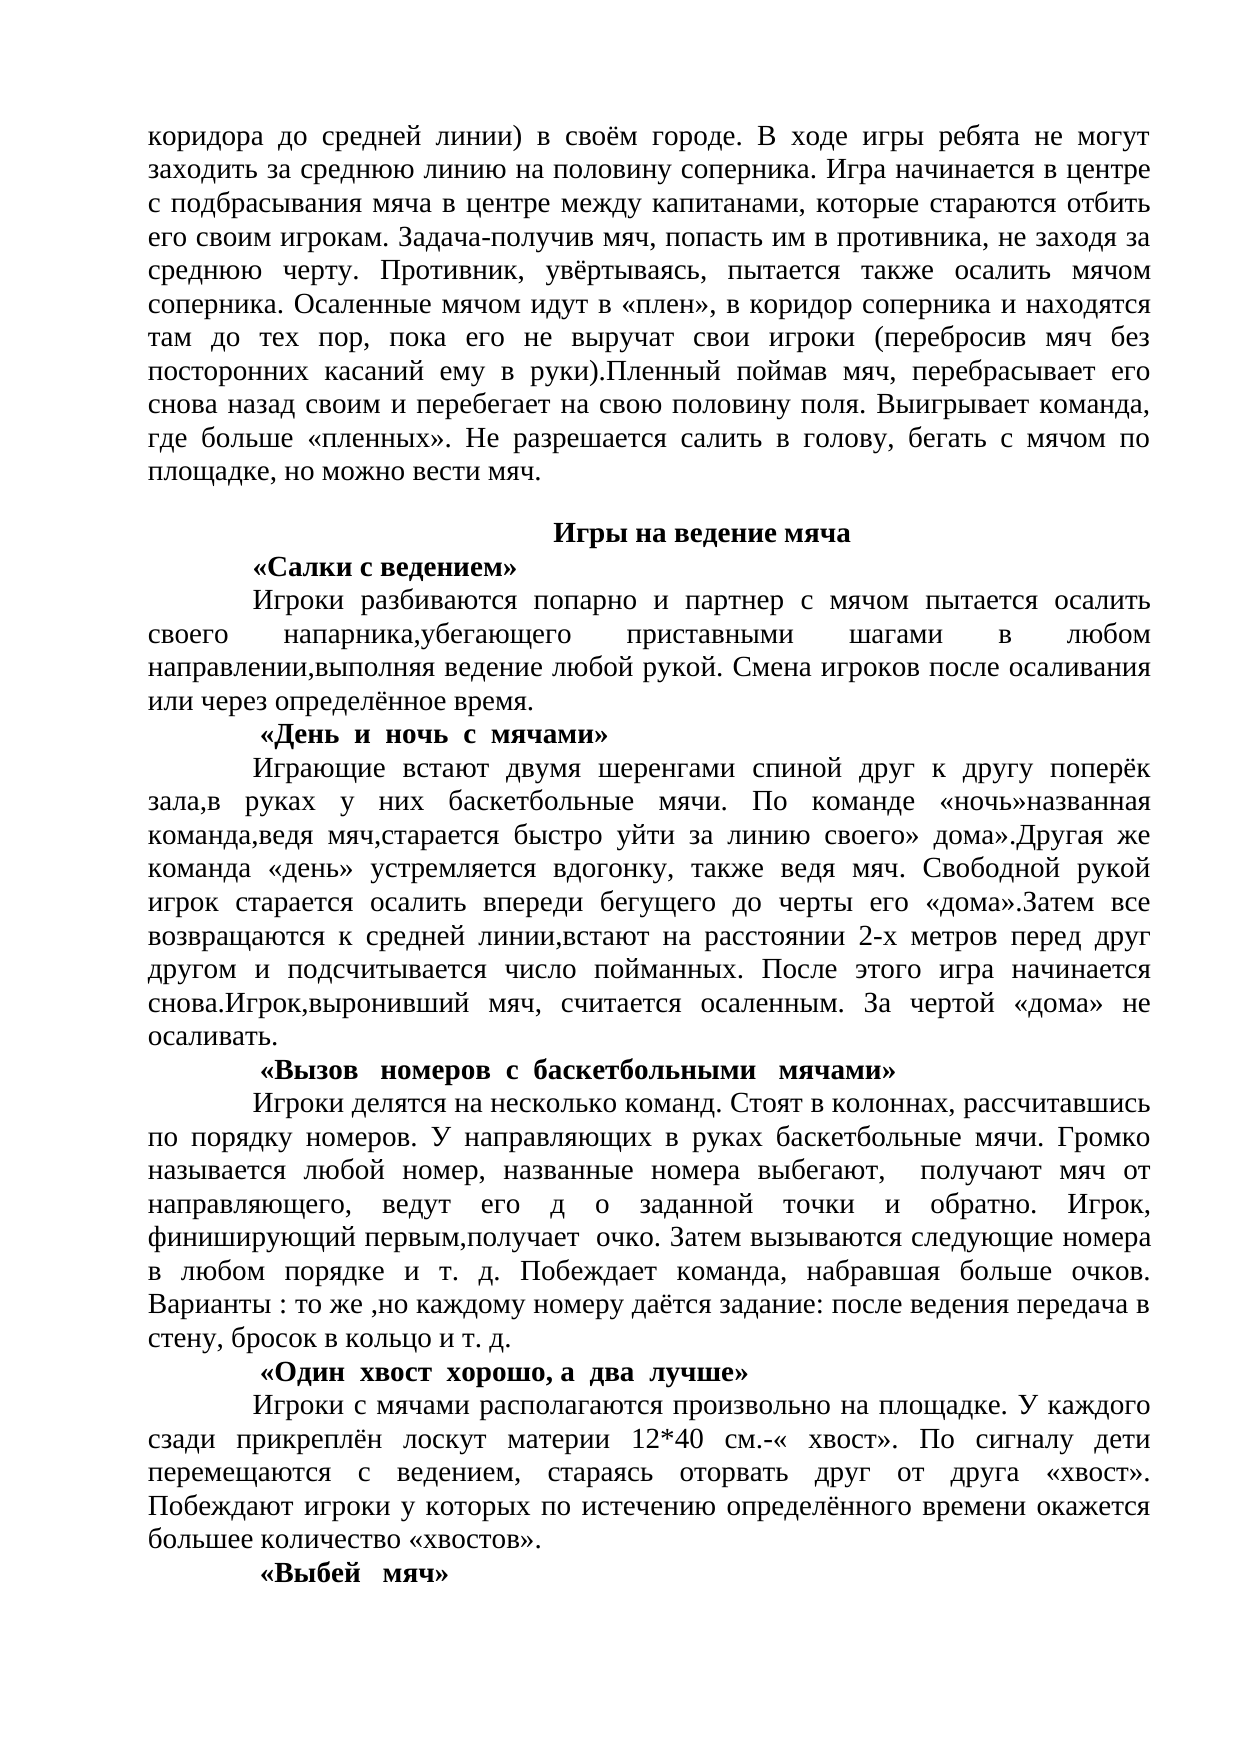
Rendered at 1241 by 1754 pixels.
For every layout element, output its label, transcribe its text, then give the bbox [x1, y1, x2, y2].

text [148, 118, 1152, 487]
text Игроки делятся на несколько команд. Стоят в колоннах, рассчитавшись по порядку номеров. У направляющих в руках баскетбольные мячи. Громко называется любой номер, названные номера выбегают, получают мяч от направляющего, ведут его д о заданной точки и обратно. Игрок, финиширующий первым,получает очко. Затем вызываются следующие номера в любом порядке и т. д. Побеждает команда, набравшая больше очков. Варианты : то же ,но каждому номеру даётся задание: после ведения передача в стену, бросок в кольцо и т. д. [148, 1085, 1152, 1354]
text Игроки разбиваются попарно и партнер с мячом пытается осалить своего напарника,убегающего приставными шагами в любом направлении,выполняя ведение любой рукой. Смена игроков после осаливания или через определённое время. [148, 582, 1152, 716]
text «Вызов номеров с баскетбольными мячами» [148, 1052, 1152, 1085]
text «Один хвост хорошо, а два лучше» [148, 1354, 1152, 1387]
text «День и ночь с мячами» [148, 716, 1152, 750]
text «Выбей мяч» [148, 1555, 1152, 1588]
text Игроки с мячами располагаются произвольно на площадке. У каждого сзади прикреплён лоскут материи 12*40 см.-« хвост». По сигналу дети перемещаются с ведением, стараясь оторвать друг от друга «хвост». Побеждают игроки у которых по истечению определённого времени окажется большее количество «хвостов». [148, 1387, 1152, 1555]
text Игры на ведение мяча [148, 515, 1152, 549]
text «Салки с ведением» [148, 549, 1152, 582]
text Играющие встают двумя шеренгами спиной друг к другу поперёк зала,в руках у них баскетбольные мячи. По команде «ночь»названная команда,ведя мяч,старается быстро уйти за линию своего» дома».Другая же команда «день» устремляется вдогонку, также ведя мяч. Свободной рукой игрок старается осалить впереди бегущего до черты его «дома».Затем все возвращаются к средней линии,встают на расстоянии 2-х метров перед друг другом и подсчитывается число пойманных. После этого игра начинается снова.Игрок,выронивший мяч, считается осаленным. За чертой «дома» не осаливать. [148, 750, 1152, 1052]
